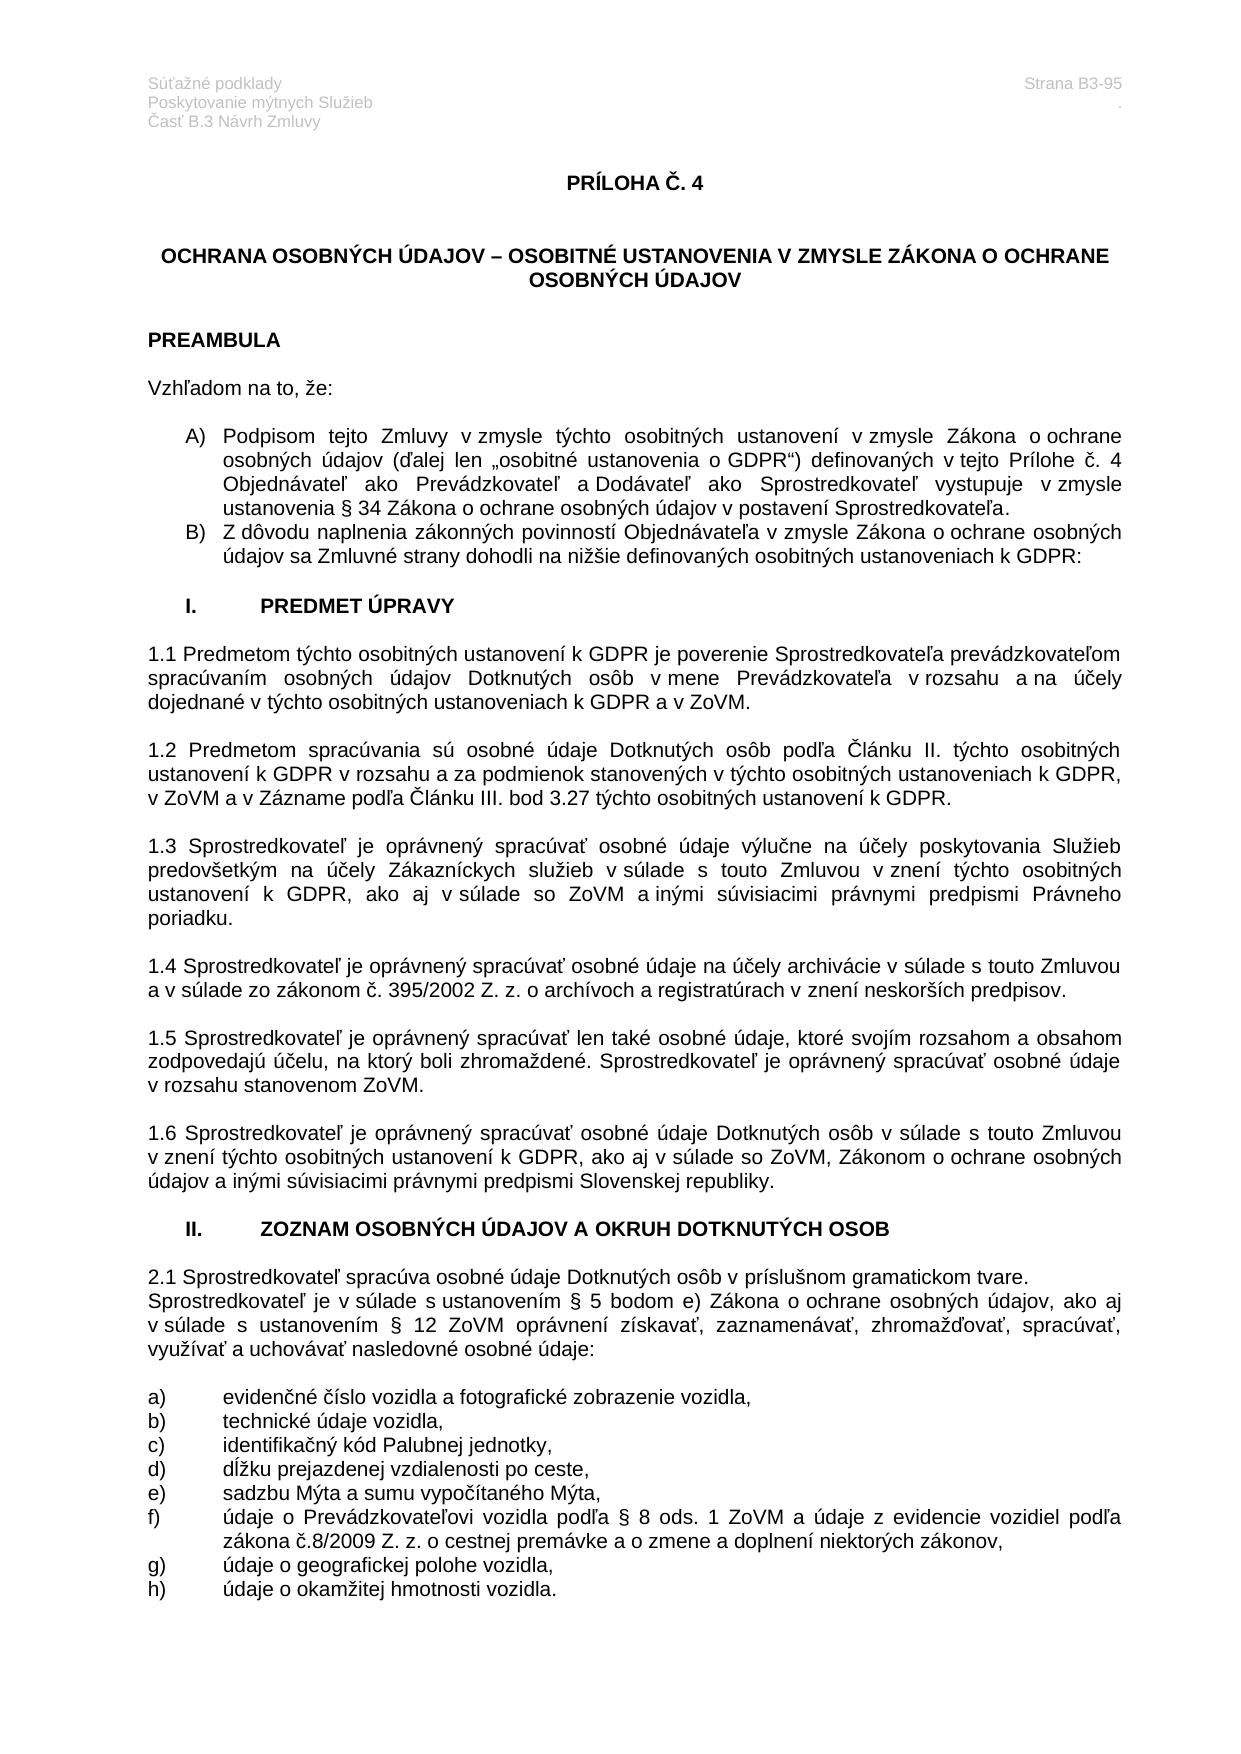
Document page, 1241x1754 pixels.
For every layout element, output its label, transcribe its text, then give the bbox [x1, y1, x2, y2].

text g) údaje o geografickej polohe vozidla, [148, 1552, 1122, 1576]
text a) evidenčné číslo vozidla a fotografické zobrazenie vozidla, [148, 1385, 1122, 1409]
text Sprostredkovateľ je v súlade s ustanovením § 5 bodom e) Zákona o ochrane osobných údajov, ako aj v súlade s ustanovením § 12 ZoVM oprávnení získavať, zaznamenávať, zhromažďovať, spracúvať, využívať a uchovávať nasledovné osobné údaje: [148, 1289, 1122, 1361]
list Z dôvodu naplnenia zákonných povinností Objednávateľa v zmysle Zákona o ochrane osobných údajov sa Zmluvné strany dohodli na nižšie definovaných osobitných ustanoveniach k GDPR: [185, 520, 1122, 568]
text b) technické údaje vozidla, [148, 1409, 1122, 1433]
text 1.3 Sprostredkovateľ je oprávnený spracúvať osobné údaje výlučne na účely poskytovania Služieb predovšetkým na účely Zákazníckych služieb v súlade s touto Zmluvou v znení týchto osobitných ustanovení k GDPR, ako aj v súlade so ZoVM a inými súvisiacimi právnymi predpismi Právneho poriadku. [148, 834, 1122, 929]
list PREDMET ÚPRAVY [185, 594, 1122, 618]
text 2.1 Sprostredkovateľ spracúva osobné údaje Dotknutých osôb v príslušnom gramatickom tvare. [148, 1265, 1122, 1289]
subtitle Príloha č. 4 [148, 171, 1122, 195]
text d) dĺžku prejazdenej vzdialenosti po ceste, [148, 1457, 1122, 1481]
text 1.1 Predmetom týchto osobitných ustanovení k GDPR je poverenie Sprostredkovateľa prevádzkovateľom spracúvaním osobných údajov Dotknutých osôb v mene Prevádzkovateľa v rozsahu a na účely dojednané v týchto osobitných ustanoveniach k GDPR a v ZoVM. [148, 642, 1122, 714]
text PREAMBULA [148, 328, 1122, 352]
text c) identifikačný kód Palubnej jednotky, [148, 1433, 1122, 1457]
list Podpisom tejto Zmluvy v zmysle týchto osobitných ustanovení v zmysle Zákona o ochrane osobných údajov (ďalej len „osobitné ustanovenia o GDPR“) definovaných v tejto Prílohe č. 4 Objednávateľ ako Prevádzkovateľ a Dodávateľ ako Sprostredkovateľ vystupuje v zmysle ustanovenia § 34 Zákona o ochrane osobných údajov v postavení Sprostredkovateľa. [185, 424, 1122, 520]
text 1.6 Sprostredkovateľ je oprávnený spracúvať osobné údaje Dotknutých osôb v súlade s touto Zmluvou v znení týchto osobitných ustanovení k GDPR, ako aj v súlade so ZoVM, Zákonom o ochrane osobných údajov a inými súvisiacimi právnymi predpismi Slovenskej republiky. [148, 1121, 1122, 1193]
text f) údaje o Prevádzkovateľovi vozidla podľa § 8 ods. 1 ZoVM a údaje z evidencie vozidiel podľa zákona č.8/2009 Z. z. o cestnej premávke a o zmene a doplnení niektorých zákonov, [148, 1504, 1122, 1552]
text 1.4 Sprostredkovateľ je oprávnený spracúvať osobné údaje na účely archivácie v súlade s touto Zmluvou a v súlade zo zákonom č. 395/2002 Z. z. o archívoch a registratúrach v znení neskorších predpisov. [148, 953, 1122, 1001]
list ZOZNAM OSOBNÝCH ÚDAJOV A OKRUH DOTKNUTÝCH OSOB [185, 1217, 1122, 1241]
text h) údaje o okamžitej hmotnosti vozidla. [148, 1576, 1122, 1600]
text 1.2 Predmetom spracúvania sú osobné údaje Dotknutých osôb podľa Článku II. týchto osobitných ustanovení k GDPR v rozsahu a za podmienok stanovených v týchto osobitných ustanoveniach k GDPR, v ZoVM a v Zázname podľa Článku III. bod 3.27 týchto osobitných ustanovení k GDPR. [148, 738, 1122, 810]
text e) sadzbu Mýta a sumu vypočítaného Mýta, [148, 1481, 1122, 1504]
subtitle Ochrana osobných údajov – osobitné ustanovenia v zmysle Zákona o ochrane osobných údajov [148, 220, 1122, 292]
text 1.5 Sprostredkovateľ je oprávnený spracúvať len také osobné údaje, ktoré svojím rozsahom a obsahom zodpovedajú účelu, na ktorý boli zhromaždené. Sprostredkovateľ je oprávnený spracúvať osobné údaje v rozsahu stanovenom ZoVM. [148, 1025, 1122, 1097]
text Vzhľadom na to, že: [148, 376, 1122, 400]
